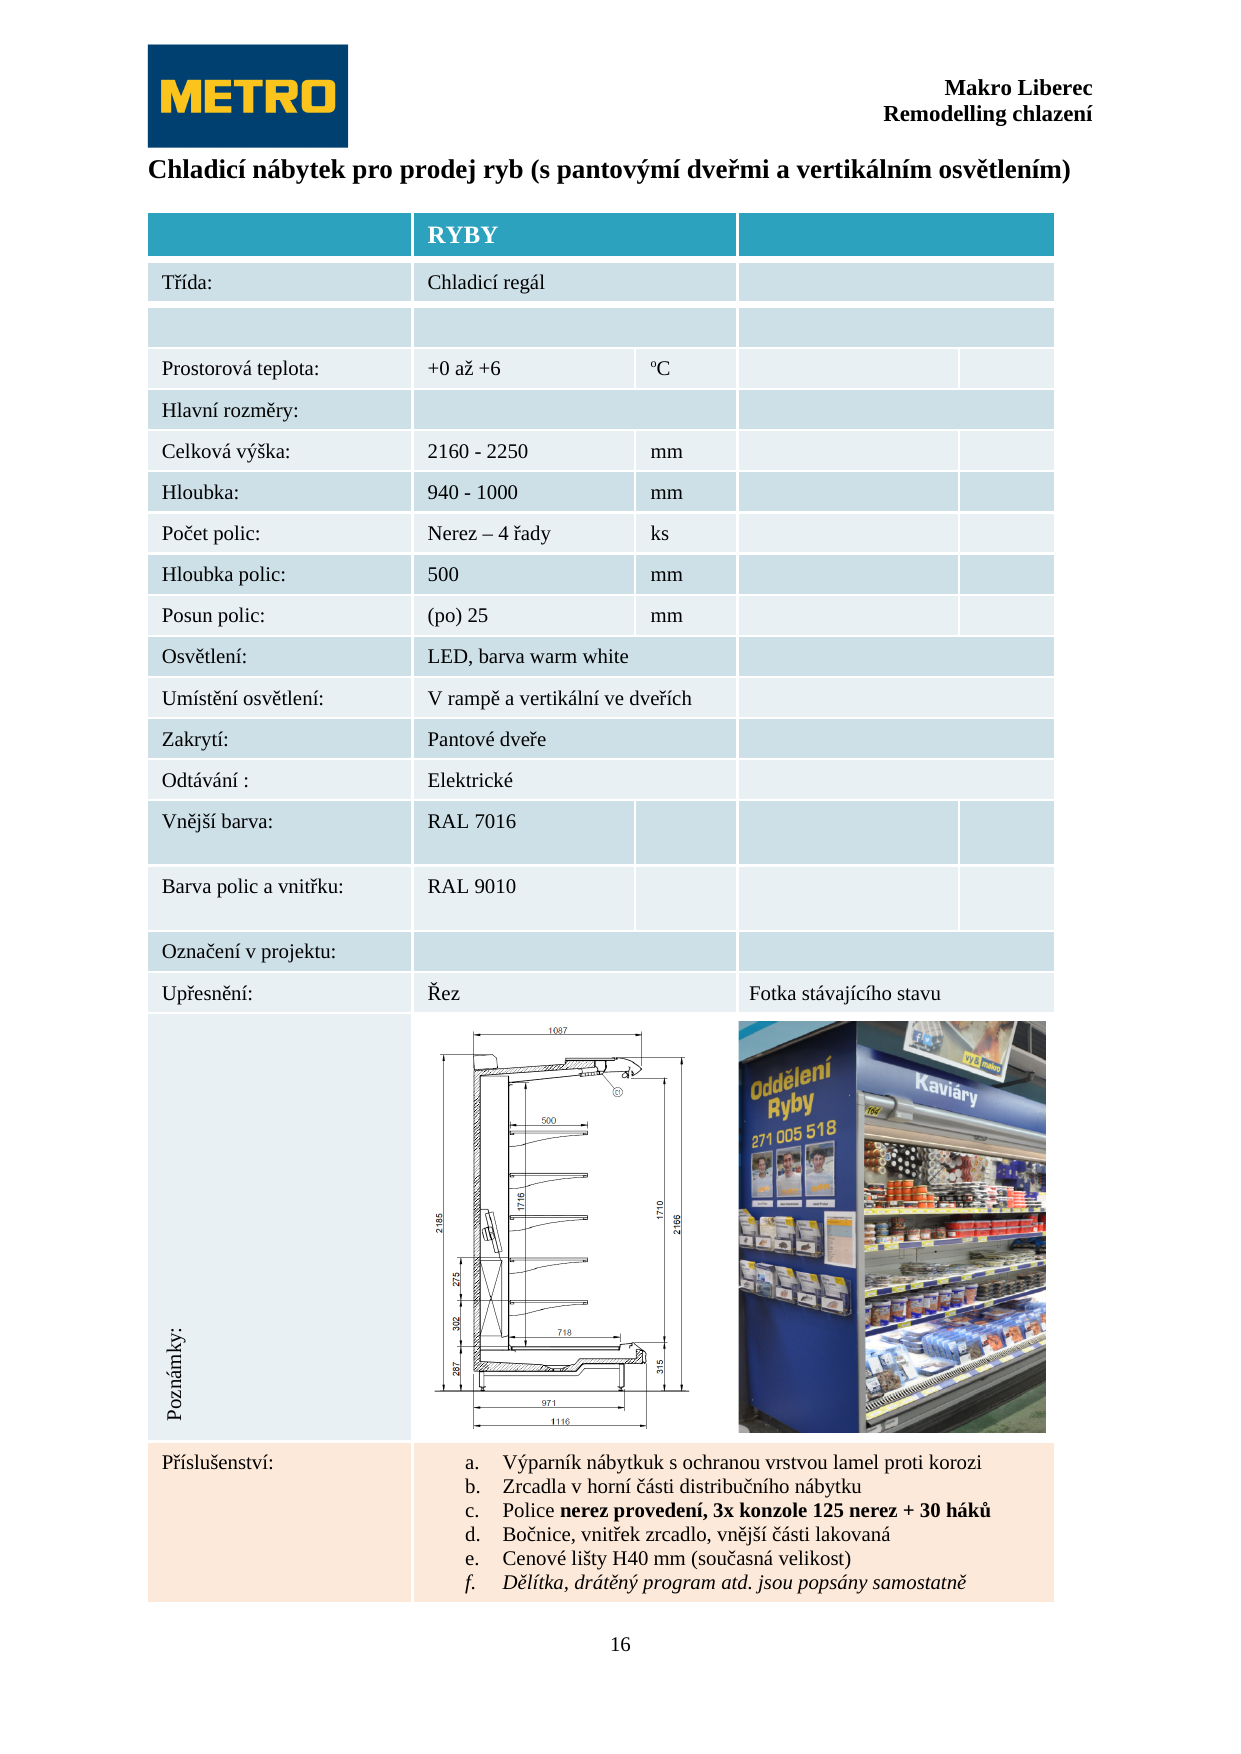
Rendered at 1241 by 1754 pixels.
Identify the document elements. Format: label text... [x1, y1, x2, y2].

table_cell Barva polic a vnitřku: [148, 867, 411, 930]
table_cell [739, 932, 1054, 971]
table_header [148, 213, 411, 256]
table_cell [414, 308, 736, 347]
table_cell Hloubka: [148, 472, 411, 511]
table_cell [739, 308, 1054, 347]
table_cell oC [636, 349, 736, 388]
table_cell [636, 801, 736, 864]
table_cell 940 - 1000 [414, 472, 634, 511]
table_cell RAL 7016 [414, 801, 634, 864]
table_cell Umístění osvětlení: [148, 678, 411, 717]
table_cell [960, 801, 1054, 864]
picture [738, 1021, 1046, 1433]
table_cell [414, 390, 736, 429]
table_cell [739, 760, 1054, 799]
table_cell [739, 678, 1054, 717]
picture [147, 44, 349, 148]
table_cell mm [636, 596, 736, 635]
table_cell [960, 472, 1054, 511]
table_cell Posun polic: [148, 596, 411, 635]
table_cell LED, barva warm white [414, 637, 736, 676]
table_cell [960, 349, 1054, 388]
table_cell [960, 596, 1054, 635]
table_cell Upřesnění: [148, 973, 411, 1012]
table_cell (po) 25 [414, 596, 634, 635]
table_cell Výparník nábytkuk s ochranou vrstvou lamel proti korozi Zrcadla v horní části distribučního nábytku Police nerez provedení, 3x konzole 125 nerez + 30 háků Bočnice, vnitřek zrcadlo, vnější části lakovaná Cenové lišty H40 mm (současná velikost) Dělítka, drátěný program atd. jsou popsány samostatně [414, 1443, 1054, 1602]
table_cell [739, 801, 958, 864]
table_header RYBY [414, 213, 736, 256]
table_cell [636, 867, 736, 930]
table_cell [739, 349, 958, 388]
table_cell [148, 308, 411, 347]
table_cell Třída: [148, 263, 411, 301]
table_cell Označení v projektu: [148, 932, 411, 971]
table_cell Pantové dveře [414, 719, 736, 758]
table_cell [414, 932, 736, 971]
table_cell [739, 637, 1054, 676]
table_cell [960, 867, 1054, 930]
table_cell Hloubka polic: [148, 555, 411, 594]
table_cell Odtávání : [148, 760, 411, 799]
table_cell Zakrytí: [148, 719, 411, 758]
table_cell 500 [414, 555, 634, 594]
table_cell mm [636, 431, 736, 470]
table_cell +0 až +6 [414, 349, 634, 388]
table_cell Hlavní rozměry: [148, 390, 411, 429]
table_cell V rampě a vertikální ve dveřích [414, 678, 736, 717]
table_cell mm [636, 555, 736, 594]
table_cell [739, 867, 958, 930]
table_cell [739, 514, 958, 552]
table_cell [739, 1014, 1054, 1440]
table_cell Řez [414, 973, 736, 1012]
table_cell Celková výška: [148, 431, 411, 470]
table_cell [739, 472, 958, 511]
table_cell Fotka stávajícího stavu [739, 973, 1054, 1012]
text Chladicí nábytek pro prodej ryb (s pantovýmí dveřmi a vertikálním osvětlením) [148, 153, 1093, 184]
table_cell [960, 555, 1054, 594]
table_cell [739, 596, 958, 635]
table_cell [739, 555, 958, 594]
table_cell [960, 431, 1054, 470]
table_cell Osvětlení: [148, 637, 411, 676]
table_cell ks [636, 514, 736, 552]
table_header [739, 213, 1054, 256]
table_cell 2160 - 2250 [414, 431, 634, 470]
table_cell Elektrické [414, 760, 736, 799]
table_cell Prostorová teplota: [148, 349, 411, 388]
table_cell Chladicí regál [414, 263, 736, 301]
table_cell Poznámky: [148, 1014, 411, 1440]
table_cell RAL 9010 [414, 867, 634, 930]
table_cell [739, 390, 1054, 429]
table_cell [960, 514, 1054, 552]
table_cell [739, 263, 1054, 301]
table_cell Nerez – 4 řady [414, 514, 634, 552]
table_cell [739, 431, 958, 470]
table_cell mm [636, 472, 736, 511]
table_cell Příslušenství: [148, 1443, 411, 1602]
table_cell [739, 719, 1054, 758]
table_cell [414, 1014, 736, 1440]
table_cell Počet polic: [148, 514, 411, 552]
table_cell Vnější barva: [148, 801, 411, 864]
